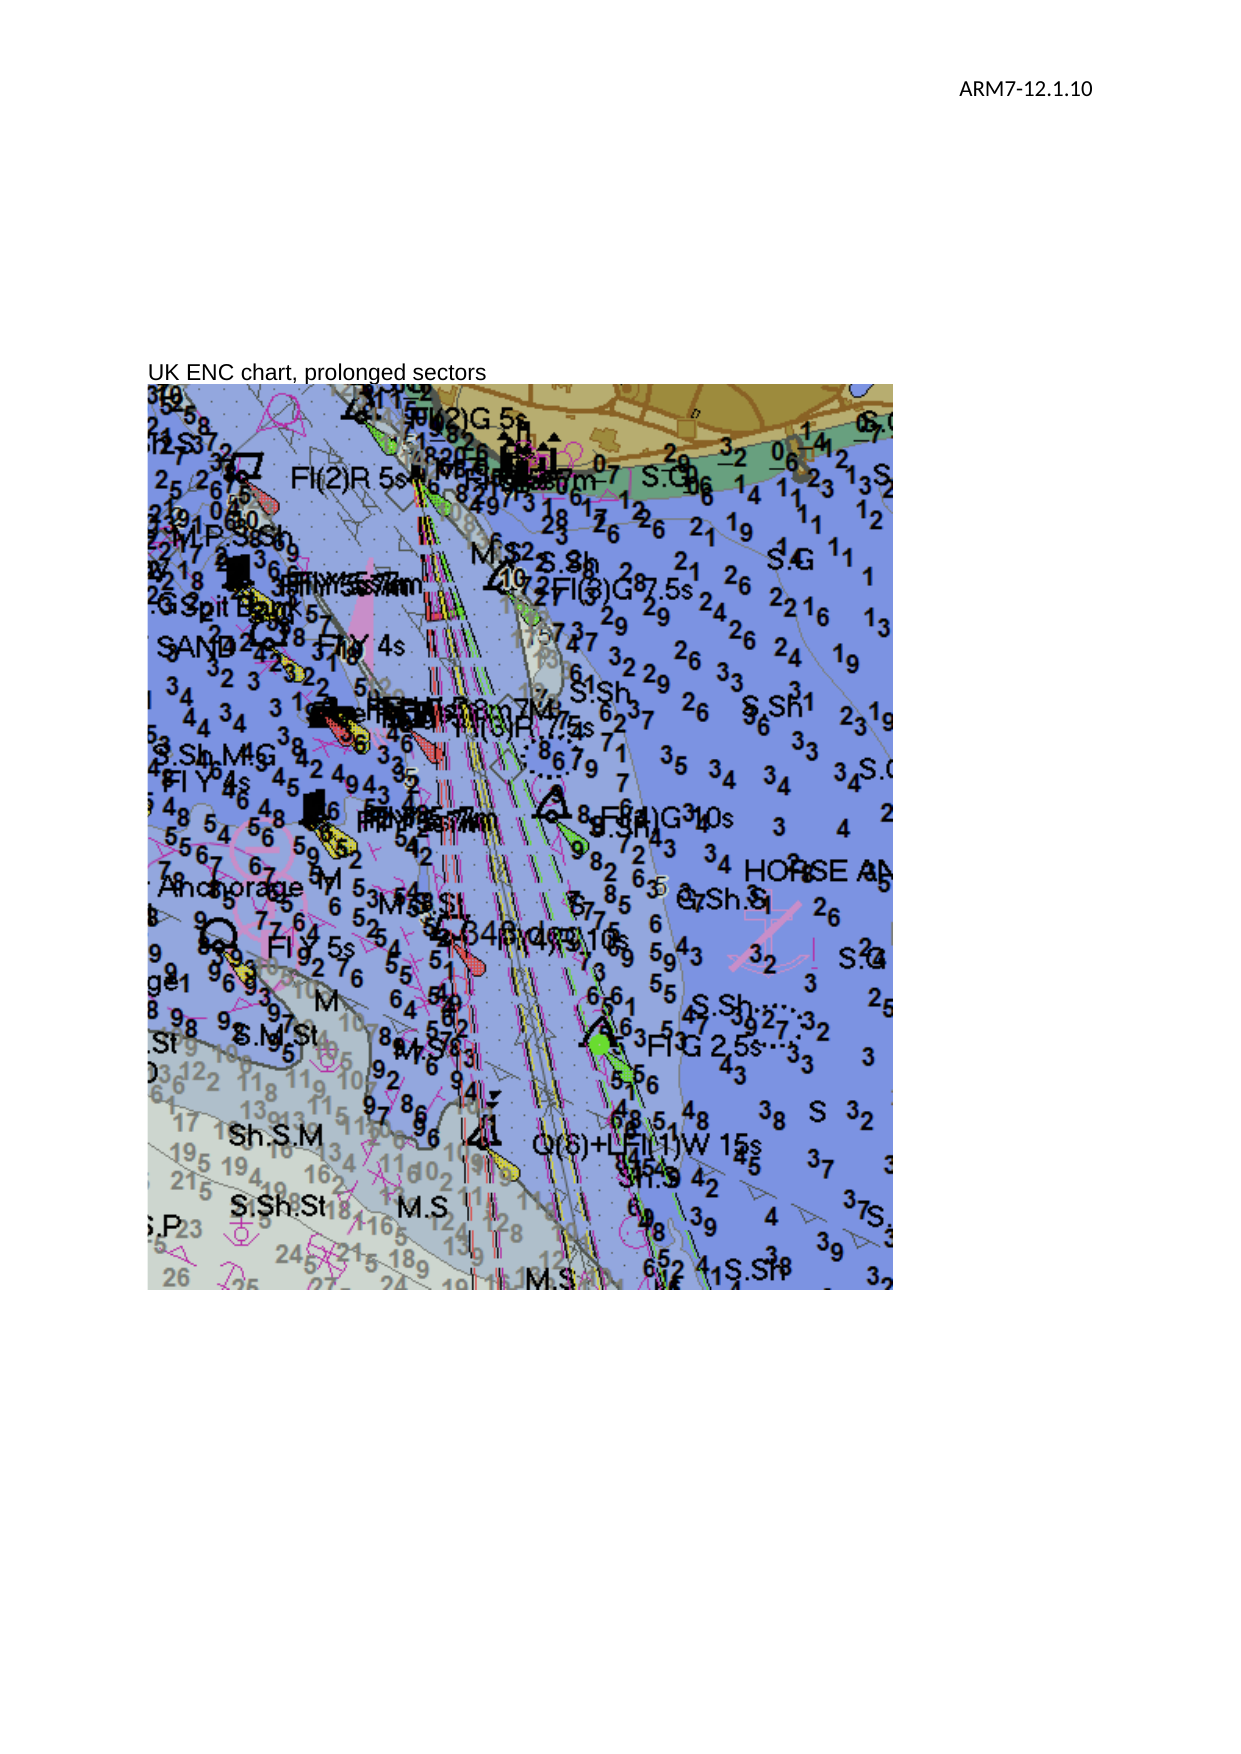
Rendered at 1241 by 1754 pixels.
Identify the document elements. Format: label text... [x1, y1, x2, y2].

text UK ENC chart, prolonged sectors [148, 358, 1093, 385]
picture [147, 384, 893, 1290]
